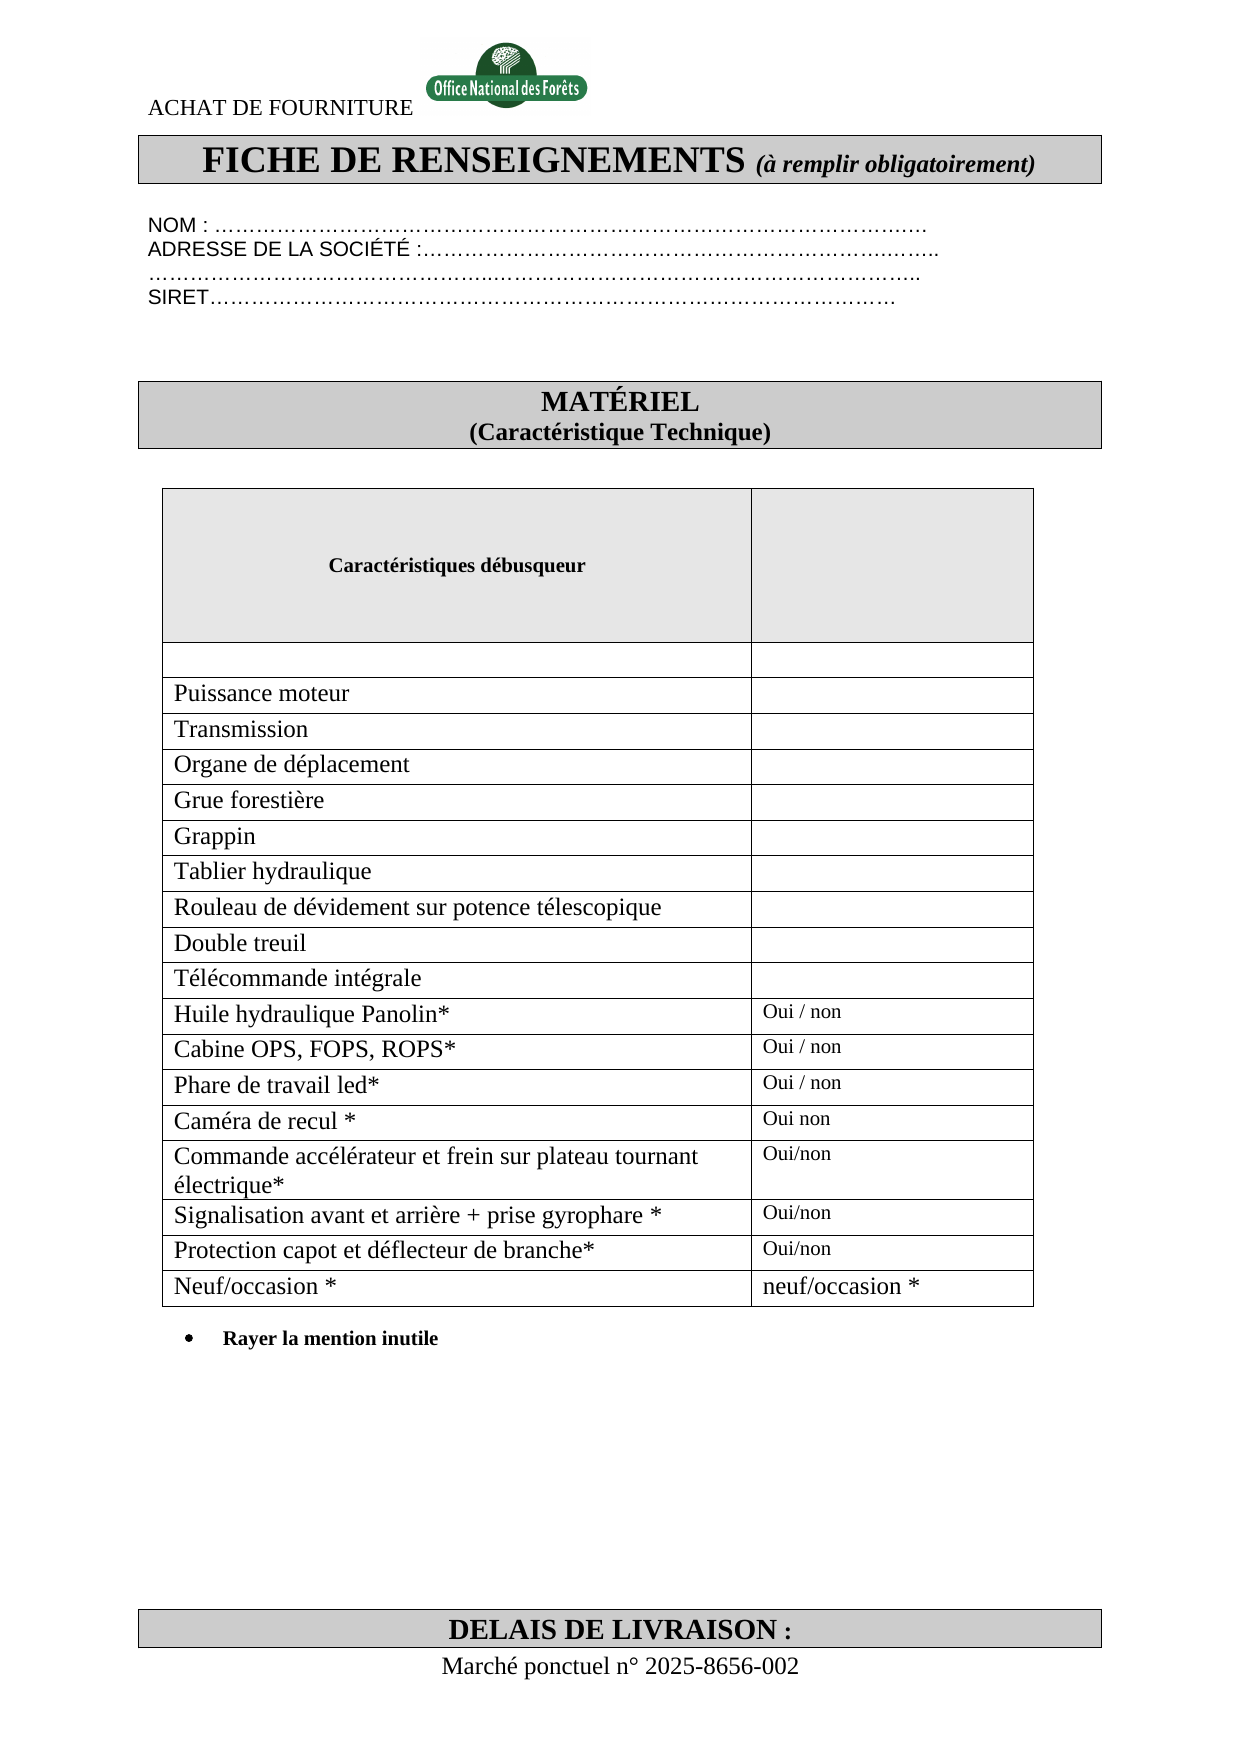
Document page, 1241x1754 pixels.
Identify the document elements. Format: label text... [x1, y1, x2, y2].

table_cell Grappin [163, 821, 751, 855]
table_cell Protection capot et déflecteur de branche* [163, 1236, 751, 1270]
picture [419, 37, 592, 116]
table_cell Oui / non [752, 1070, 1033, 1105]
subtitle (Caractéristique Technique) [139, 414, 1101, 448]
table_cell Caméra de recul * [163, 1106, 751, 1140]
table_cell [752, 714, 1033, 748]
table_cell Phare de travail led* [163, 1070, 751, 1105]
table_cell [752, 785, 1033, 820]
table_cell [752, 678, 1033, 713]
text SIRET……………………………………………………………………………………… [148, 285, 1092, 309]
table_cell [752, 750, 1033, 784]
text FICHE DE RENSEIGNEMENTS (à remplir obligatoirement) [139, 136, 1101, 183]
table_cell [752, 928, 1033, 962]
table_cell Signalisation avant et arrière + prise gyrophare * [163, 1200, 751, 1234]
table_cell Tablier hydraulique [163, 856, 751, 891]
table_cell Rouleau de dévidement sur potence télescopique [163, 892, 751, 927]
table_cell Oui/non [752, 1141, 1033, 1199]
table_cell Télécommande intégrale [163, 963, 751, 998]
table_cell Commande accélérateur et frein sur plateau tournant électrique* [163, 1141, 751, 1199]
table_cell Oui/non [752, 1200, 1033, 1234]
table_cell neuf/occasion * [752, 1271, 1033, 1306]
table_cell Oui / non [752, 999, 1033, 1033]
subtitle MATÉRIEL [139, 382, 1101, 414]
text DELAIS DE LIVRAISON : [139, 1610, 1101, 1647]
table_cell Organe de déplacement [163, 750, 751, 784]
table_cell [163, 643, 751, 677]
text ADRESSE DE LA SOCIÉTÉ :………………………………………………………….…….. …………………………………………..…………………………………………………….. [148, 237, 1092, 285]
table_cell Cabine OPS, FOPS, ROPS* [163, 1035, 751, 1069]
table_cell Transmission [163, 714, 751, 748]
list Rayer la mention inutile [185, 1326, 1092, 1350]
table_cell Oui / non [752, 1035, 1033, 1069]
table_cell Neuf/occasion * [163, 1271, 751, 1306]
table_header [752, 489, 1033, 642]
table_cell Oui/non [752, 1236, 1033, 1270]
text NOM : ……………………………………………………………………………………….… [148, 213, 1092, 237]
table_header Caractéristiques débusqueur [163, 489, 751, 642]
table_cell [752, 643, 1033, 677]
table_cell [752, 963, 1033, 998]
table_cell [752, 821, 1033, 855]
table_cell [752, 892, 1033, 927]
table_cell Huile hydraulique Panolin* [163, 999, 751, 1033]
table_cell Double treuil [163, 928, 751, 962]
table_cell Grue forestière [163, 785, 751, 820]
table_cell [752, 856, 1033, 891]
table_cell Oui non [752, 1106, 1033, 1140]
table_cell Puissance moteur [163, 678, 751, 713]
text ACHAT DE FOURNITURE [148, 37, 1092, 120]
